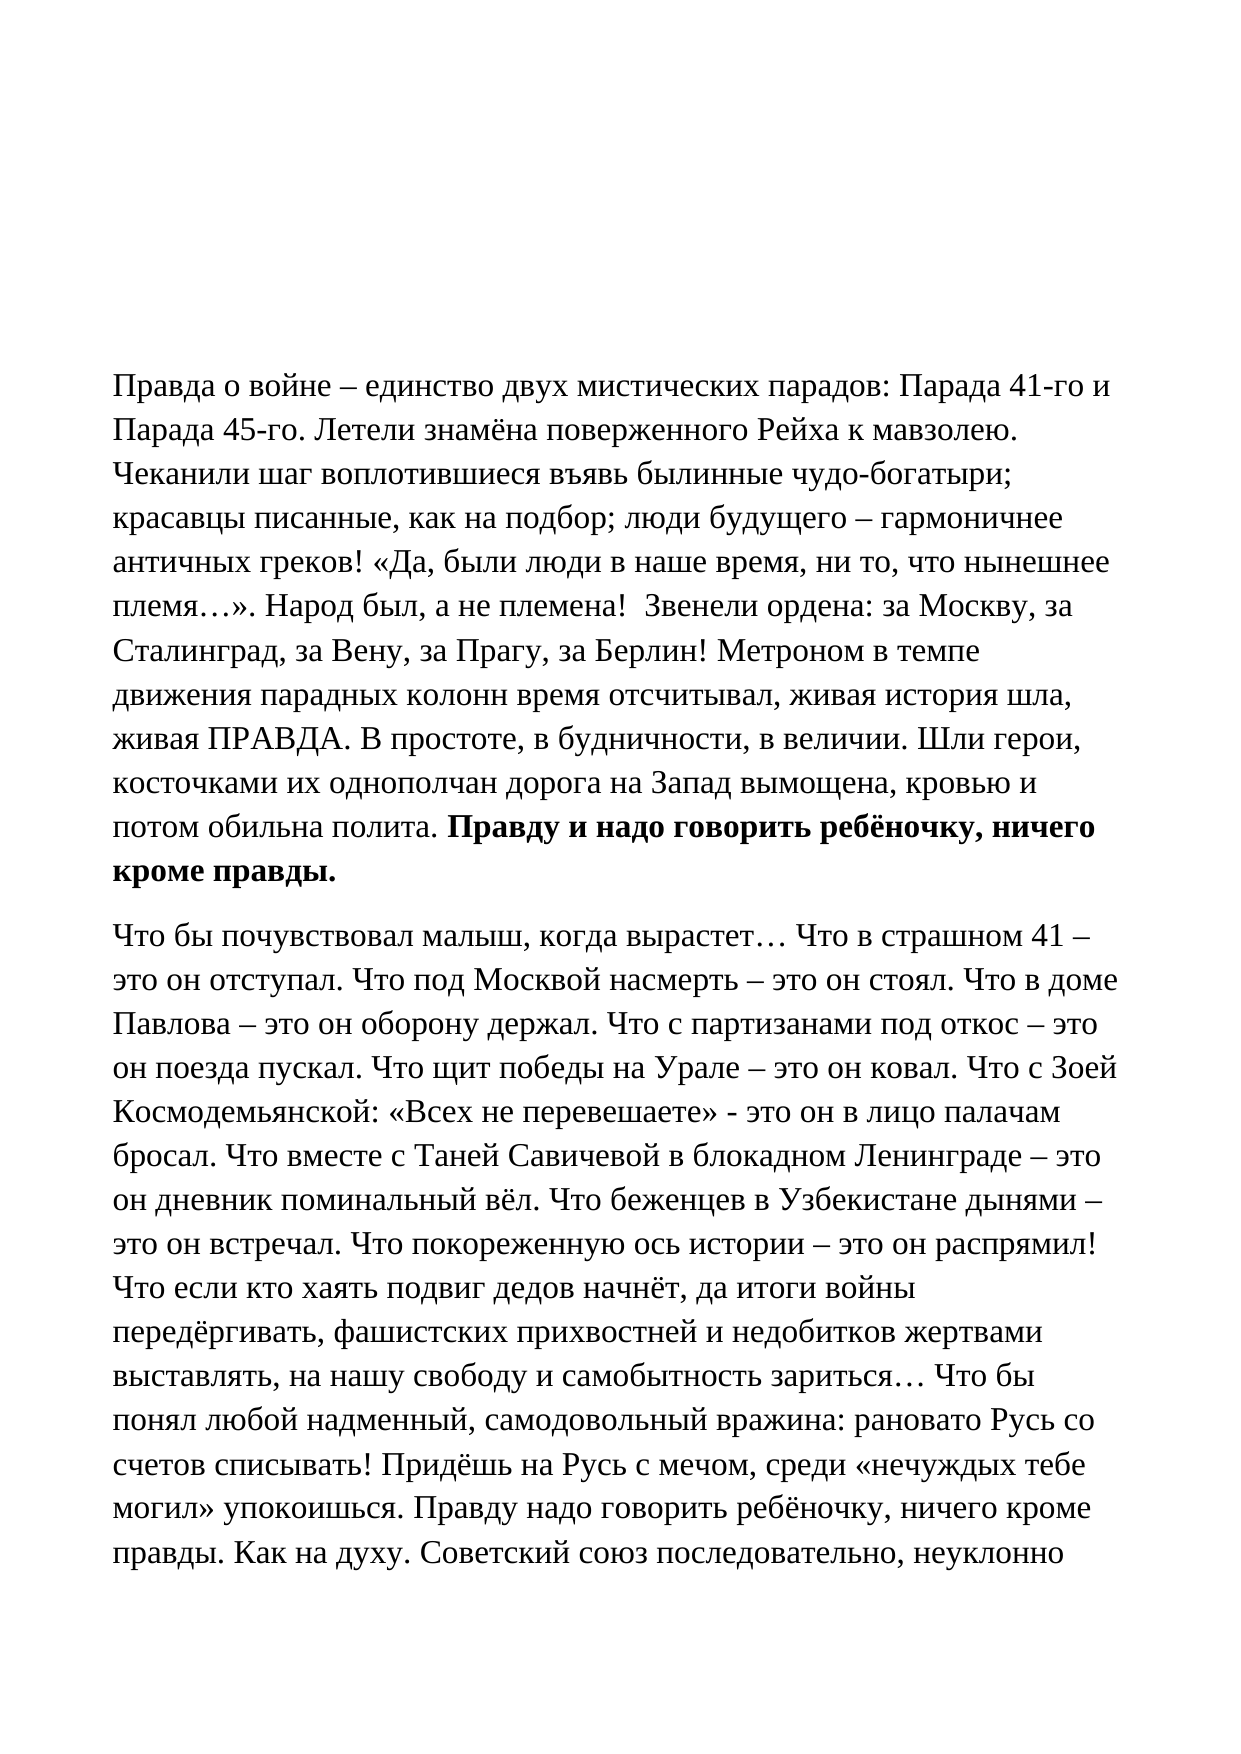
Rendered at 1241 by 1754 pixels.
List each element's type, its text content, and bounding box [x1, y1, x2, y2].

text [112, 915, 1128, 1570]
text Правда о войне – единство двух мистических парадов: Парада 41-го и Парада 45-го. Летели знамёна поверженного Рейха к мавзолею. Чеканили шаг воплотившиеся въявь былинные чудо-богатыри; красавцы писанные, как на подбор; люди будущего – гармоничнее античных греков! «Да, были люди в наше время, ни то, что нынешнее племя…». Народ был, а не племена! Звенели ордена: за Москву, за Сталинград, за Вену, за Прагу, за Берлин! Метроном в темпе движения парадных колонн время отсчитывал, живая история шла, живая ПРАВДА. В простоте, в будничности, в величии. Шли герои, косточками их однополчан дорога на Запад вымощена, кровью и потом обильна полита. Правду и надо говорить ребёночку, ничего кроме правды. [112, 365, 1128, 888]
